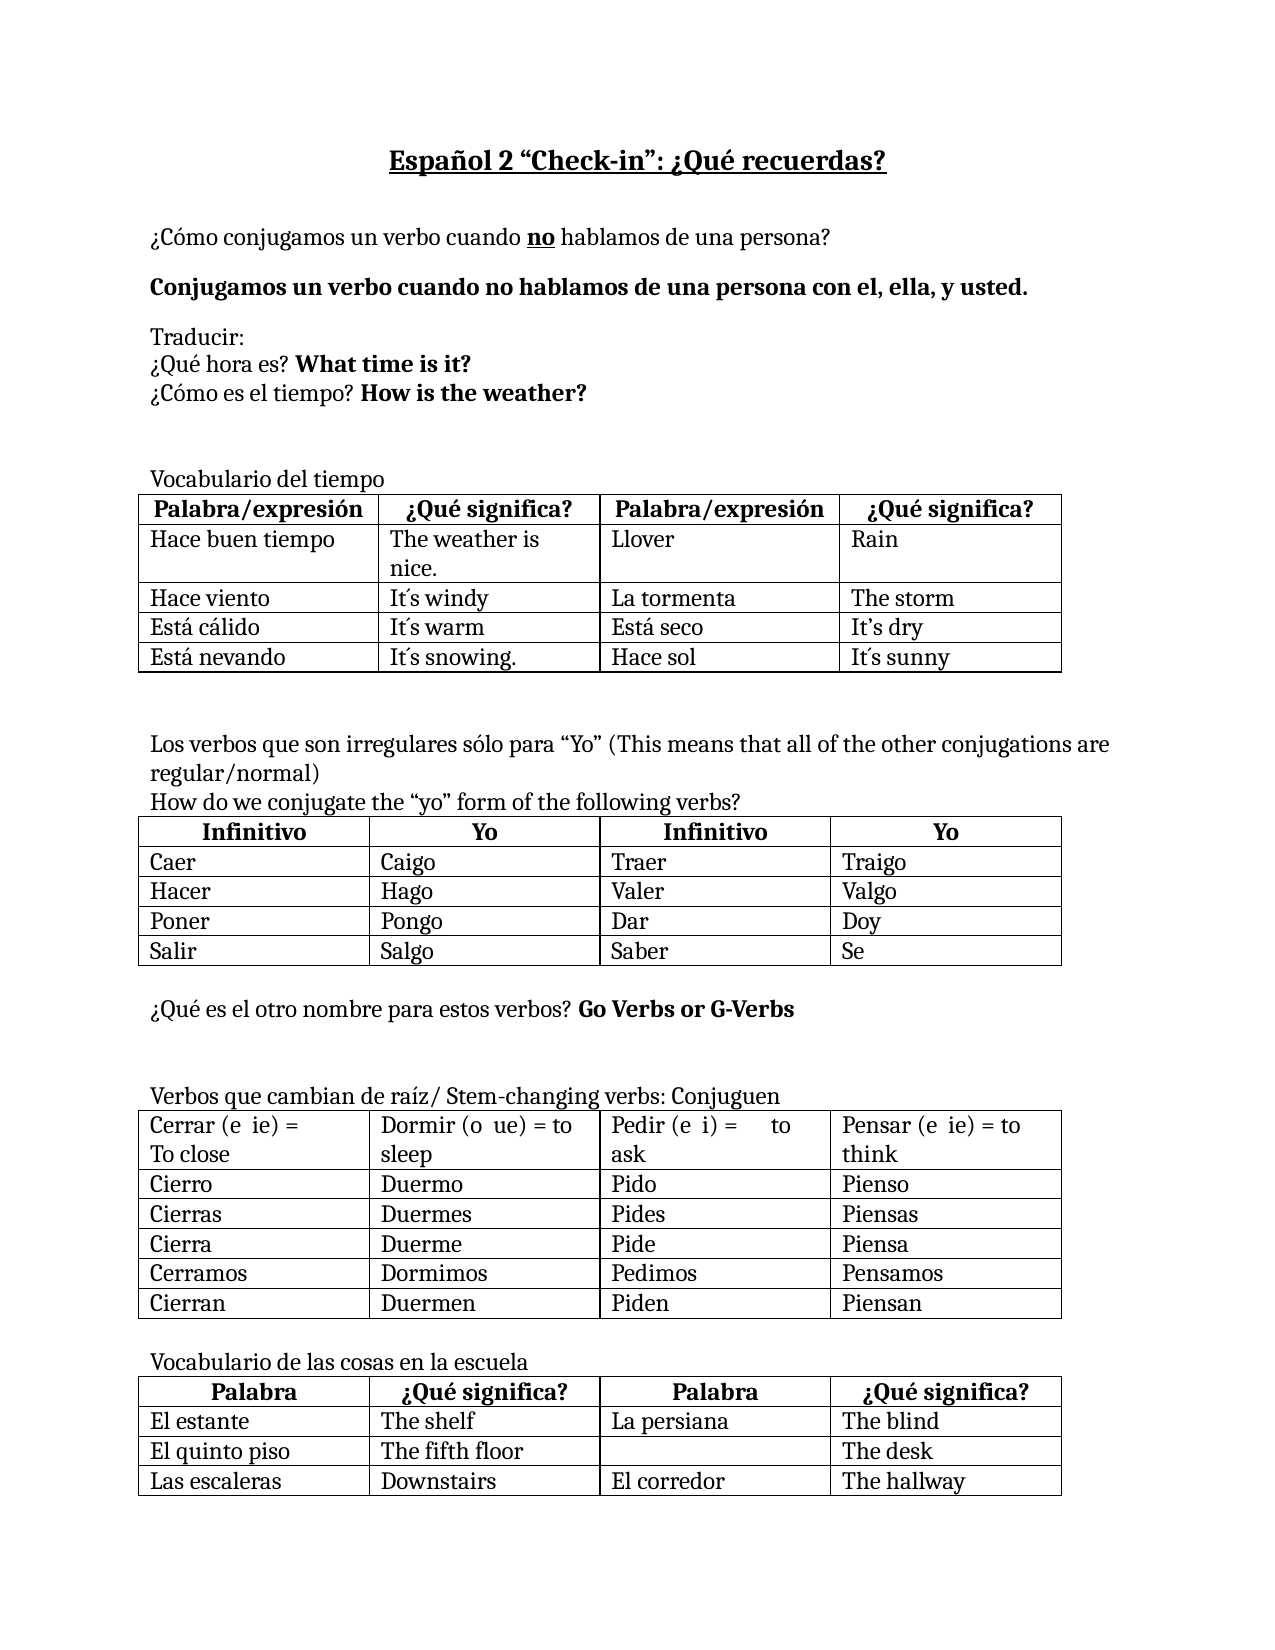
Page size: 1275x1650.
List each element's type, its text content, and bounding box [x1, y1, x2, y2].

table_header ¿Qué significa? [379, 495, 599, 523]
table_cell Poner [139, 907, 369, 935]
table_header Yo [370, 817, 599, 846]
table_header Palabra/expresión [139, 495, 378, 523]
table_cell La persiana [601, 1407, 830, 1436]
table_cell The weather is nice. [379, 525, 599, 582]
table_cell Pido [601, 1170, 830, 1198]
text Conjugamos un verbo cuando no hablamos de una persona con el, ella, y usted. [150, 275, 1125, 300]
table_cell Hace sol [601, 643, 839, 671]
table_cell Piensa [831, 1229, 1061, 1258]
text ¿Cómo conjugamos un verbo cuando no hablamos de una persona? [150, 225, 1125, 250]
table_cell Hace viento [139, 583, 378, 612]
table_cell Caigo [370, 847, 599, 876]
table_cell Las escaleras [139, 1466, 369, 1495]
table_cell Pides [601, 1199, 830, 1228]
text ¿Qué es el otro nombre para estos verbos? Go Verbs or G-Verbs [150, 995, 1125, 1024]
text Traducir: [150, 325, 1125, 350]
table_cell Está seco [601, 613, 839, 642]
table_cell Hacer [139, 877, 369, 906]
table_cell Saber [601, 936, 830, 965]
table_cell Duermes [370, 1199, 599, 1228]
table_cell El estante [139, 1407, 369, 1436]
table_header Dormir (o ue) = to sleep [370, 1111, 599, 1168]
table_cell Cierro [139, 1170, 369, 1198]
table_cell Se [831, 936, 1061, 965]
table_cell It´s warm [379, 613, 599, 642]
table_cell Caer [139, 847, 369, 876]
table_cell The shelf [370, 1407, 599, 1436]
table_header Pedir (e i) = to ask [601, 1111, 830, 1168]
table_cell Llover [601, 525, 839, 582]
table_cell The fifth floor [370, 1437, 599, 1465]
table_cell Salgo [370, 936, 599, 965]
table_cell Está nevando [139, 643, 378, 671]
table_header Palabra [601, 1377, 830, 1406]
text Vocabulario de las cosas en la escuela [150, 1347, 1125, 1376]
table_cell The hallway [831, 1466, 1061, 1495]
text Los verbos que son irregulares sólo para “Yo” (This means that all of the other conjugations are regular/normal) [150, 730, 1125, 787]
table_cell Piden [601, 1289, 830, 1317]
table_cell It´s windy [379, 583, 599, 612]
table_cell Traigo [831, 847, 1061, 876]
table_cell The blind [831, 1407, 1061, 1436]
table_cell It´s sunny [840, 643, 1061, 671]
text ¿Qué hora es? What time is it? [150, 350, 1125, 379]
table_cell Dar [601, 907, 830, 935]
table_header Palabra/expresión [601, 495, 839, 523]
text Español 2 “Check-in”: ¿Qué recuerdas? [695, 150, 1125, 175]
table_cell Valgo [831, 877, 1061, 906]
table_cell El corredor [601, 1466, 830, 1495]
table_cell Pongo [370, 907, 599, 935]
table_cell Duerme [370, 1229, 599, 1258]
text ¿Cómo es el tiempo? How is the weather? [150, 379, 1125, 407]
table_cell Piensan [831, 1289, 1061, 1317]
table_cell Pedimos [601, 1259, 830, 1288]
table_header Yo [831, 817, 1061, 846]
table_header Palabra [139, 1377, 369, 1406]
table_cell [601, 1437, 830, 1465]
table_cell La tormenta [601, 583, 839, 612]
table_header Cerrar (e ie) = To close [139, 1111, 369, 1168]
table_cell It´s snowing. [379, 643, 599, 671]
table_cell Pienso [831, 1170, 1061, 1198]
table_cell The desk [831, 1437, 1061, 1465]
table_cell Cierras [139, 1199, 369, 1228]
table_cell The storm [840, 583, 1061, 612]
table_cell Pensamos [831, 1259, 1061, 1288]
text Vocabulario del tiempo [150, 465, 1125, 494]
table_cell Traer [601, 847, 830, 876]
table_cell Cierra [139, 1229, 369, 1258]
table_header ¿Qué significa? [831, 1377, 1061, 1406]
text Verbos que cambian de raíz/ Stem-changing verbs: Conjuguen [150, 1081, 1125, 1110]
table_cell Rain [840, 525, 1061, 582]
table_cell Piensas [831, 1199, 1061, 1228]
table_cell Dormimos [370, 1259, 599, 1288]
table_cell Salir [139, 936, 369, 965]
table_cell Pide [601, 1229, 830, 1258]
table_header Infinitivo [601, 817, 830, 846]
table_cell Hago [370, 877, 599, 906]
text Español 2 “Check-in”: ¿Qué recuerdas? [150, 150, 692, 175]
table_header ¿Qué significa? [370, 1377, 599, 1406]
table_cell Hace buen tiempo [139, 525, 378, 582]
table_cell Cerramos [139, 1259, 369, 1288]
table_cell Duermo [370, 1170, 599, 1198]
table_header Pensar (e ie) = to think [831, 1111, 1061, 1168]
table_cell El quinto piso [139, 1437, 369, 1465]
text How do we conjugate the “yo” form of the following verbs? [150, 787, 1125, 816]
table_cell Cierran [139, 1289, 369, 1317]
table_header Infinitivo [139, 817, 369, 846]
table_cell Valer [601, 877, 830, 906]
table_header ¿Qué significa? [840, 495, 1061, 523]
table_cell Downstairs [370, 1466, 599, 1495]
table_cell It’s dry [840, 613, 1061, 642]
table_cell Doy [831, 907, 1061, 935]
table_cell Duermen [370, 1289, 599, 1317]
table_cell Está cálido [139, 613, 378, 642]
